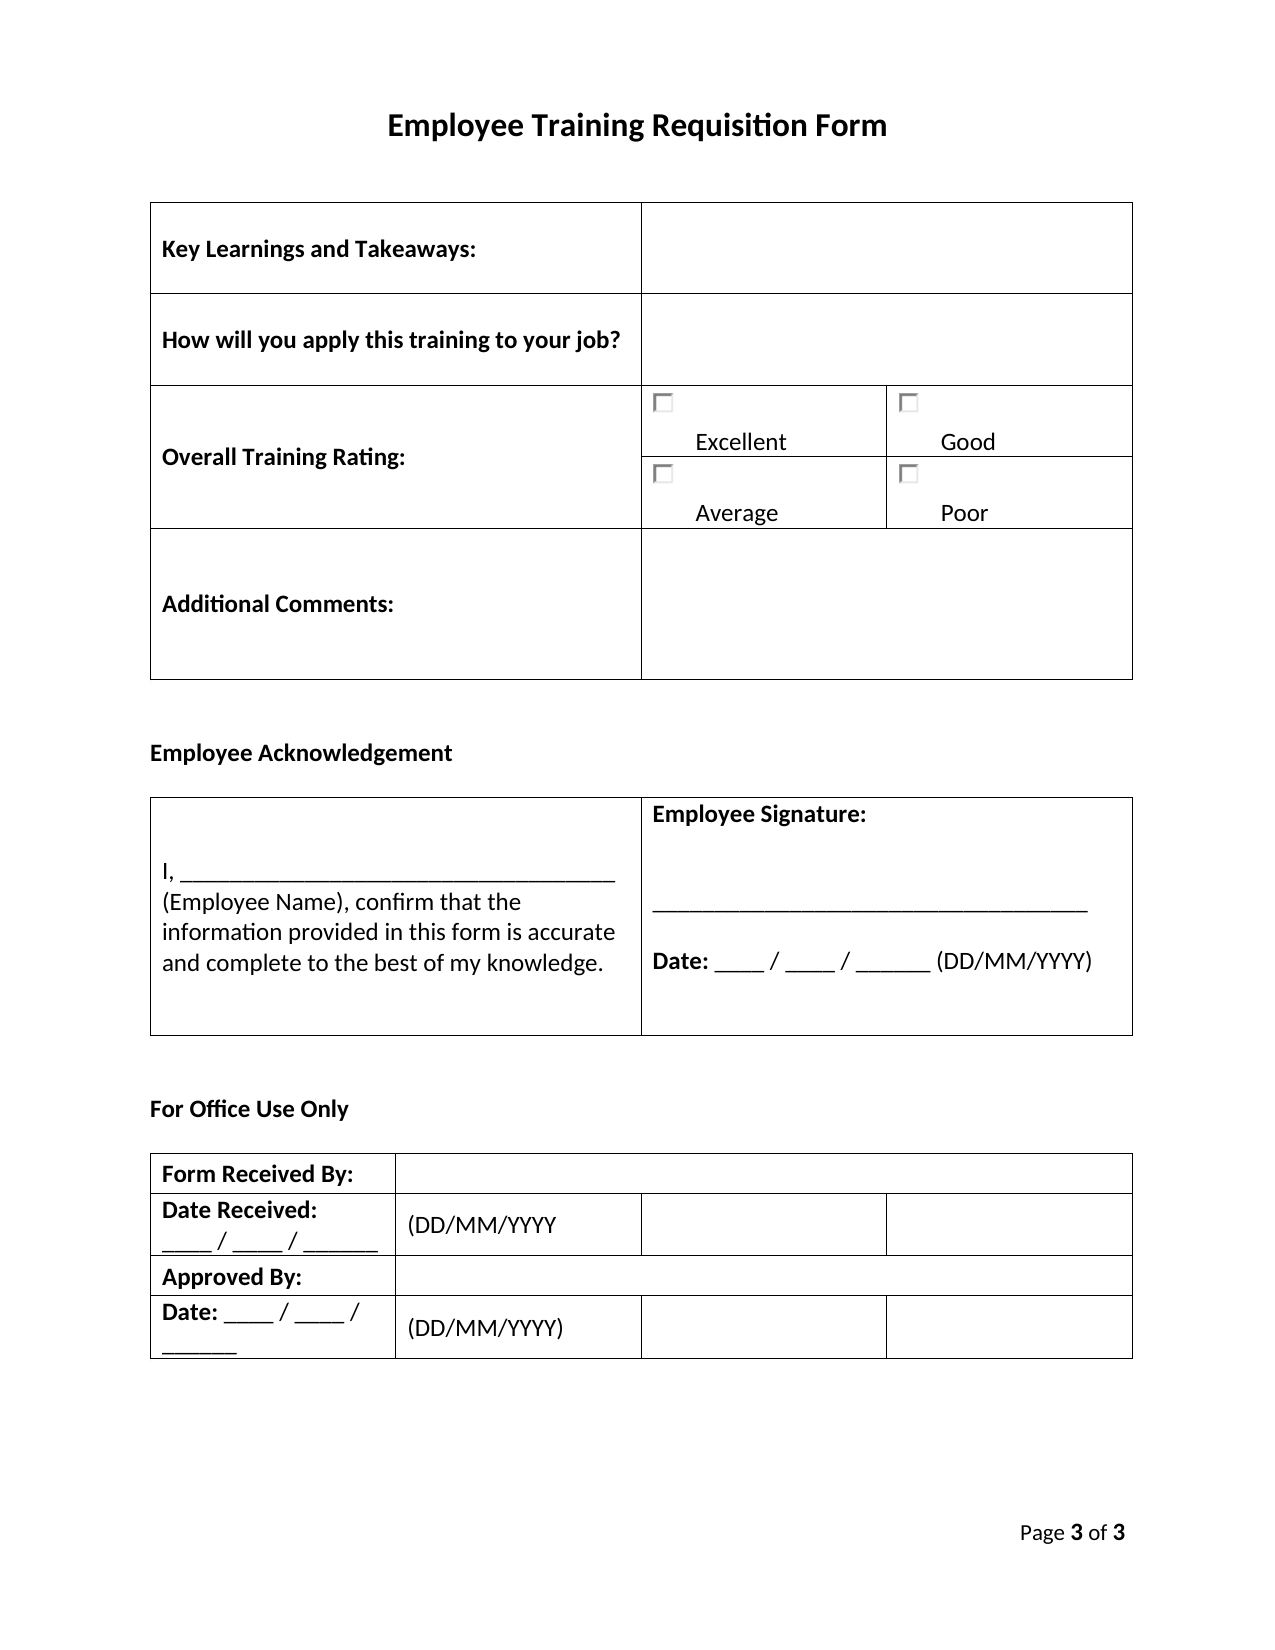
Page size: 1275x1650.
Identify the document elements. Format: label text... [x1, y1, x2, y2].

table_cell Additional Comments: [151, 529, 641, 679]
table_cell (DD/MM/YYYY [396, 1194, 641, 1255]
table_cell How will you apply this training to your job? [151, 294, 641, 384]
table_cell Date: ____ / ____ / ______ [151, 1296, 395, 1357]
table_cell Poor [887, 457, 1132, 528]
table_cell [642, 1194, 886, 1255]
table_cell [642, 529, 1132, 679]
table_cell Excellent [642, 386, 886, 456]
table_cell [396, 1256, 1132, 1295]
table_cell [887, 1296, 1132, 1357]
table_header Employee Signature: ___________________________________ Date: ____ / ____ / ______ (DD/MM/YYYY) [642, 798, 1132, 1035]
text For Office Use Only [150, 1094, 1125, 1124]
table_cell Overall Training Rating: [151, 386, 641, 528]
table_cell Average [642, 457, 886, 528]
text Employee Acknowledgement [150, 737, 1125, 768]
table_header [396, 1154, 1132, 1193]
table_cell [642, 1296, 886, 1357]
table_cell Date Received: ____ / ____ / ______ [151, 1194, 395, 1255]
table_cell [887, 1194, 1132, 1255]
table_cell [642, 294, 1132, 384]
table_header Form Received By: [151, 1154, 395, 1193]
table_cell Key Learnings and Takeaways: [151, 203, 641, 293]
table_header I, ___________________________________ (Employee Name), confirm that the information provided in this form is accurate and complete to the best of my knowledge. [151, 798, 641, 1035]
table_cell Good [887, 386, 1132, 456]
table_cell (DD/MM/YYYY) [396, 1296, 641, 1357]
table_cell Approved By: [151, 1256, 395, 1295]
table_cell [642, 203, 1132, 293]
